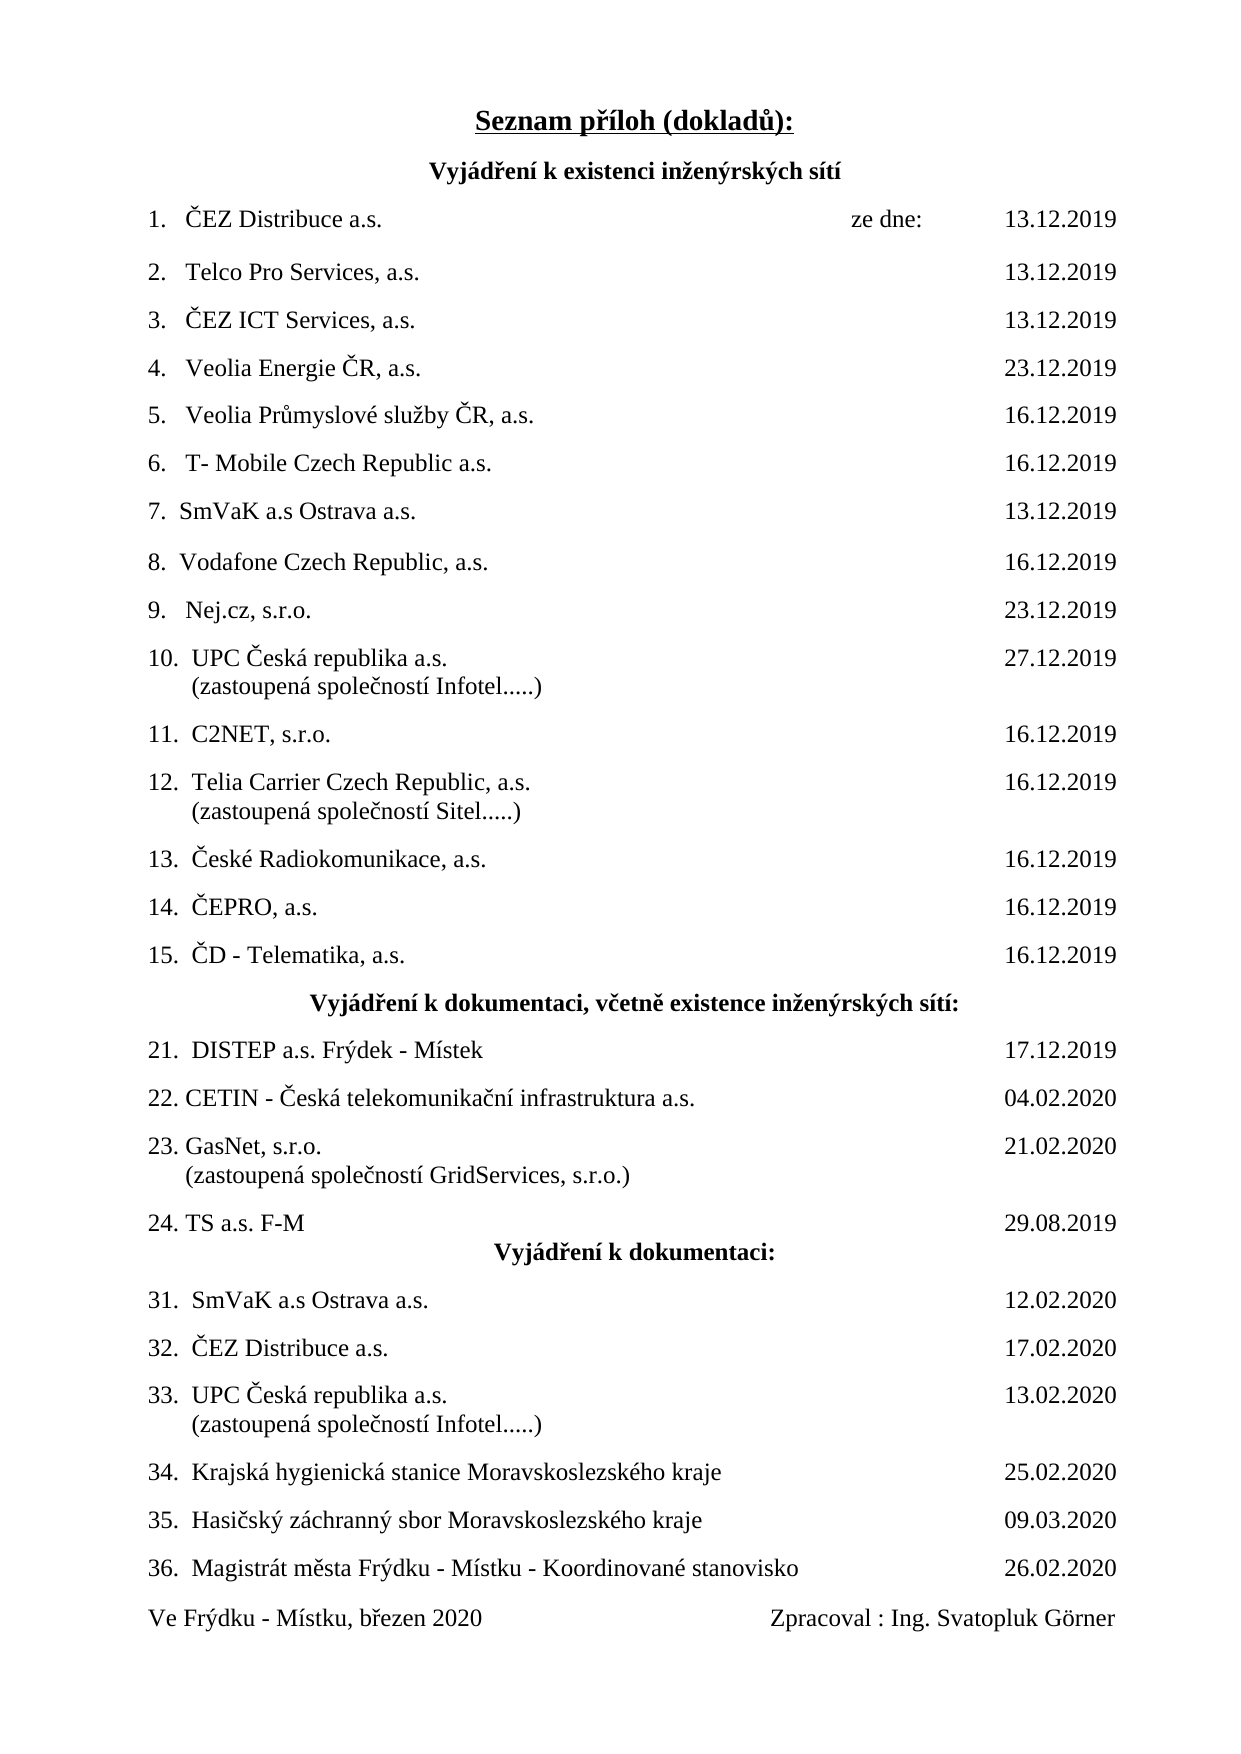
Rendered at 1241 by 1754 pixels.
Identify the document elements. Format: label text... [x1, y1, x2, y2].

text 2. Telco Pro Services, a.s. 13.12.2019 [148, 257, 1122, 286]
text (zastoupená společností Sitel.....) [148, 796, 1122, 825]
text Seznam příloh (dokladů): [148, 103, 1122, 137]
text 12. Telia Carrier Czech Republic, a.s. 16.12.2019 [148, 767, 1122, 796]
text 36. Magistrát města Frýdku - Místku - Koordinované stanovisko 26.02.2020 [148, 1553, 1122, 1582]
text 3. ČEZ ICT Services, a.s. 13.12.2019 [148, 305, 1122, 333]
text 13. České Radiokomunikace, a.s. 16.12.2019 [148, 844, 1122, 873]
text 15. ČD - Telematika, a.s. 16.12.2019 [148, 940, 1122, 968]
text 5. Veolia Průmyslové služby ČR, a.s. 16.12.2019 [148, 401, 1122, 429]
text 10. UPC Česká republika a.s. 27.12.2019 [148, 643, 1122, 671]
text (zastoupená společností Infotel.....) [148, 671, 1122, 700]
text 9. Nej.cz, s.r.o. 23.12.2019 [148, 595, 1122, 623]
text 31. SmVaK a.s Ostrava a.s. 12.02.2020 [148, 1285, 1122, 1313]
text 22. CETIN - Česká telekomunikační infrastruktura a.s. 04.02.2020 [148, 1083, 1122, 1112]
text 34. Krajská hygienická stanice Moravskoslezského kraje 25.02.2020 [148, 1457, 1122, 1486]
text 14. ČEPRO, a.s. 16.12.2019 [148, 892, 1122, 921]
text 11. C2NET, s.r.o. 16.12.2019 [148, 719, 1122, 748]
text 23. GasNet, s.r.o. 21.02.2020 [148, 1131, 1122, 1160]
text Vyjádření k existenci inženýrských sítí [148, 156, 1122, 185]
text Vyjádření k dokumentaci, včetně existence inženýrských sítí: [148, 988, 1122, 1016]
text 6. T- Mobile Czech Republic a.s. 16.12.2019 [148, 448, 1122, 477]
text 32. ČEZ Distribuce a.s. 17.02.2020 [148, 1333, 1122, 1361]
text 8. Vodafone Czech Republic, a.s. 16.12.2019 [148, 547, 1122, 576]
text 21. DISTEP a.s. Frýdek - Místek 17.12.2019 [148, 1036, 1122, 1064]
text 24. TS a.s. F-M 29.08.2019 [148, 1208, 1122, 1237]
text (zastoupená společností GridServices, s.r.o.) [148, 1160, 1122, 1189]
text (zastoupená společností Infotel.....) [148, 1409, 1122, 1438]
text 1. ČEZ Distribuce a.s. ze dne: 13.12.2019 [148, 204, 1122, 233]
text 35. Hasičský záchranný sbor Moravskoslezského kraje 09.03.2020 [148, 1505, 1122, 1534]
text 33. UPC Česká republika a.s. 13.02.2020 [148, 1381, 1122, 1409]
text 4. Veolia Energie ČR, a.s. 23.12.2019 [148, 353, 1122, 381]
text 7. SmVaK a.s Ostrava a.s. 13.12.2019 [148, 496, 1122, 525]
text Vyjádření k dokumentaci: [148, 1237, 1122, 1266]
text Ve Frýdku - Místku, březen 2020 Zpracoval : Ing. Svatopluk Görner [148, 1606, 1121, 1632]
